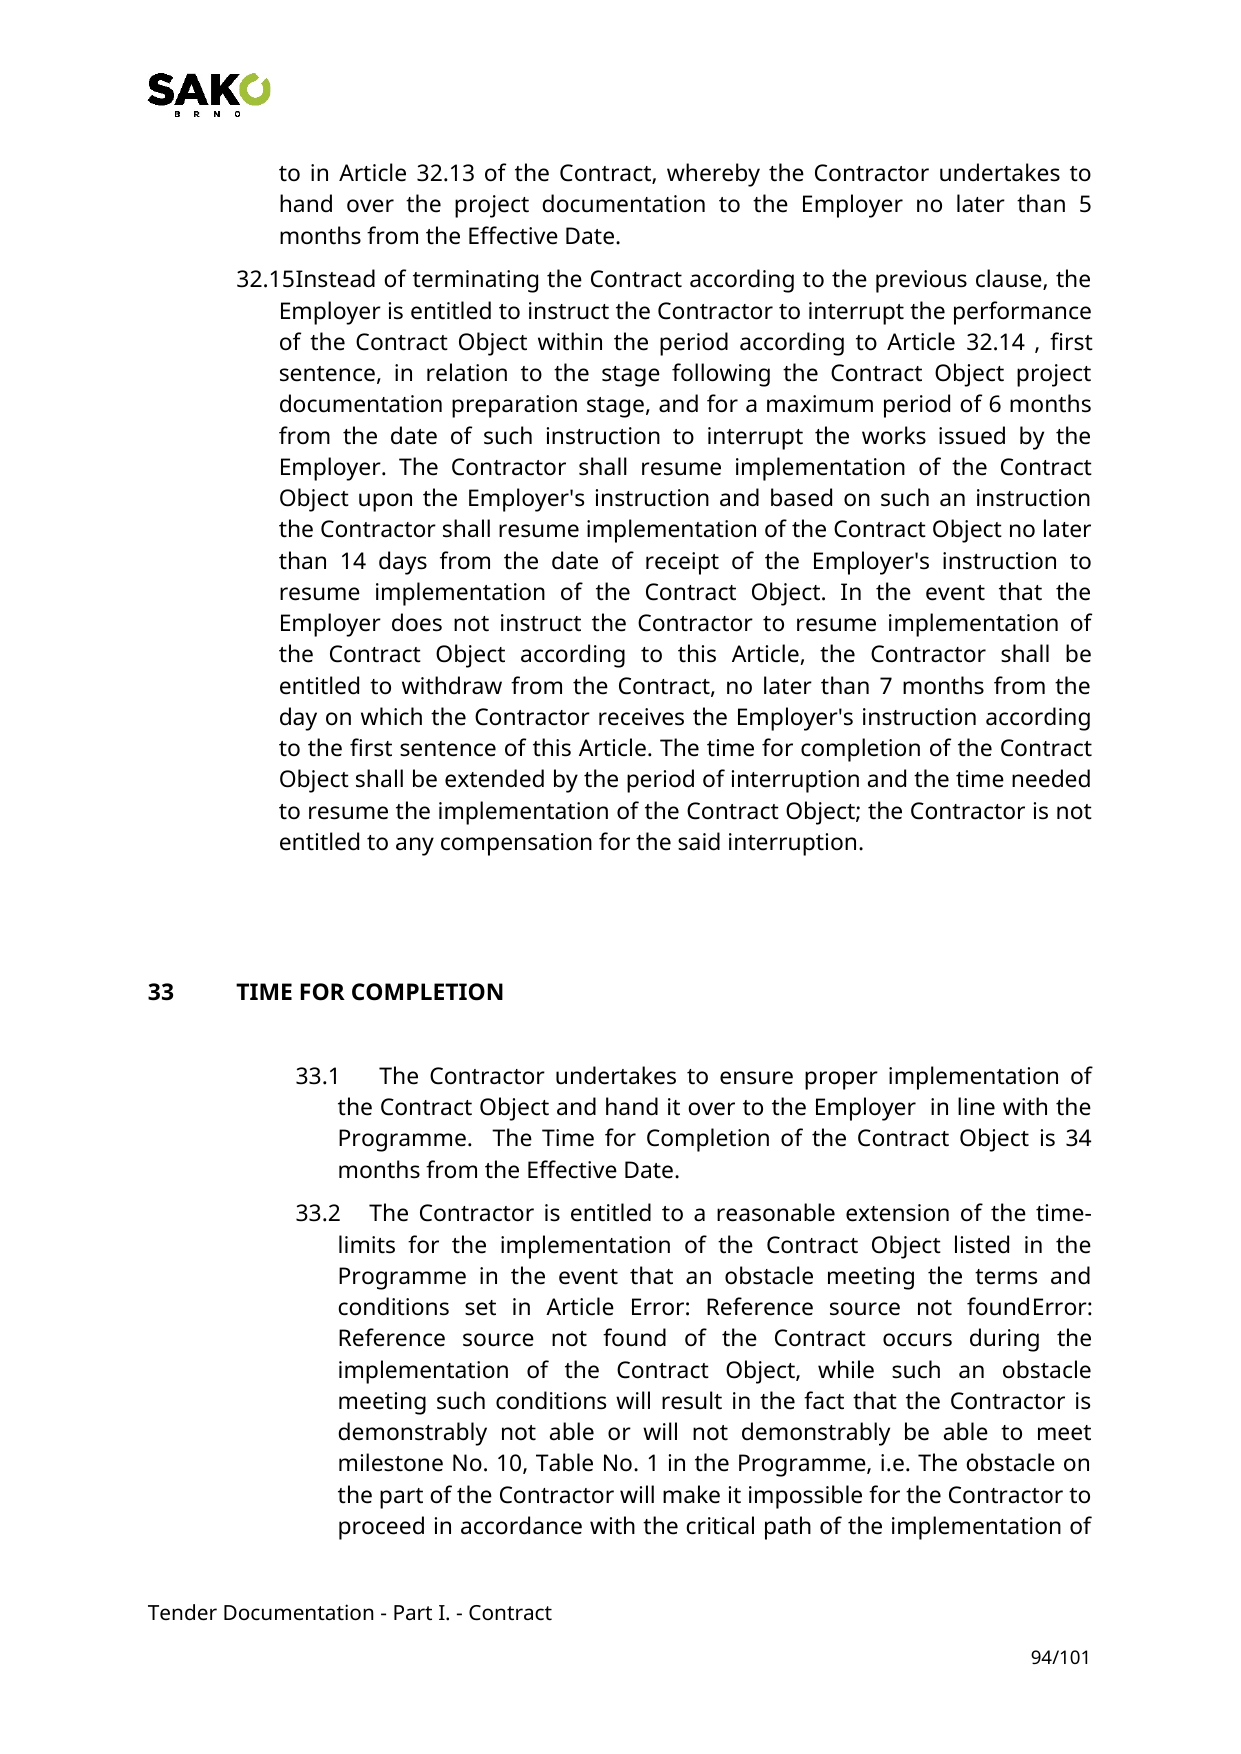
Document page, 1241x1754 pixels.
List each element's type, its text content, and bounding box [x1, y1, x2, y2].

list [295, 1197, 1093, 1541]
list The Contractor undertakes to ensure proper implementation of the Contract Object and hand it over to the Employer in line with the Programme. The Time for Completion of the Contract Object is 34 months from the Effective Date. [295, 1060, 1093, 1185]
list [236, 157, 1093, 251]
picture [147, 73, 271, 117]
list Instead of terminating the Contract according to the previous clause, the Employer is entitled to instruct the Contractor to interrupt the performance of the Contract Object within the period according to Article 31.6 , first sentence, in relation to the stage following the Contract Object project documentation preparation stage, and for a maximum period of 6 months from the date of such instruction to interrupt the works issued by the Employer. The Contractor shall resume implementation of the Contract Object upon the Employer's instruction and based on such an instruction the Contractor shall resume implementation of the Contract Object no later than 14 days from the date of receipt of the Employer's instruction to resume implementation of the Contract Object. In the event that the Employer does not instruct the Contractor to resume implementation of the Contract Object according to this Article, the Contractor shall be entitled to withdraw from the Contract, no later than 7 months from the day on which the Contractor receives the Employer's instruction according to the first sentence of this Article. The time for completion of the Contract Object shall be extended by the period of interruption and the time needed to resume the implementation of the Contract Object; the Contractor is not entitled to any compensation for the said interruption. [236, 263, 1093, 857]
list TIME FOR COMPLETION [148, 977, 1093, 1006]
